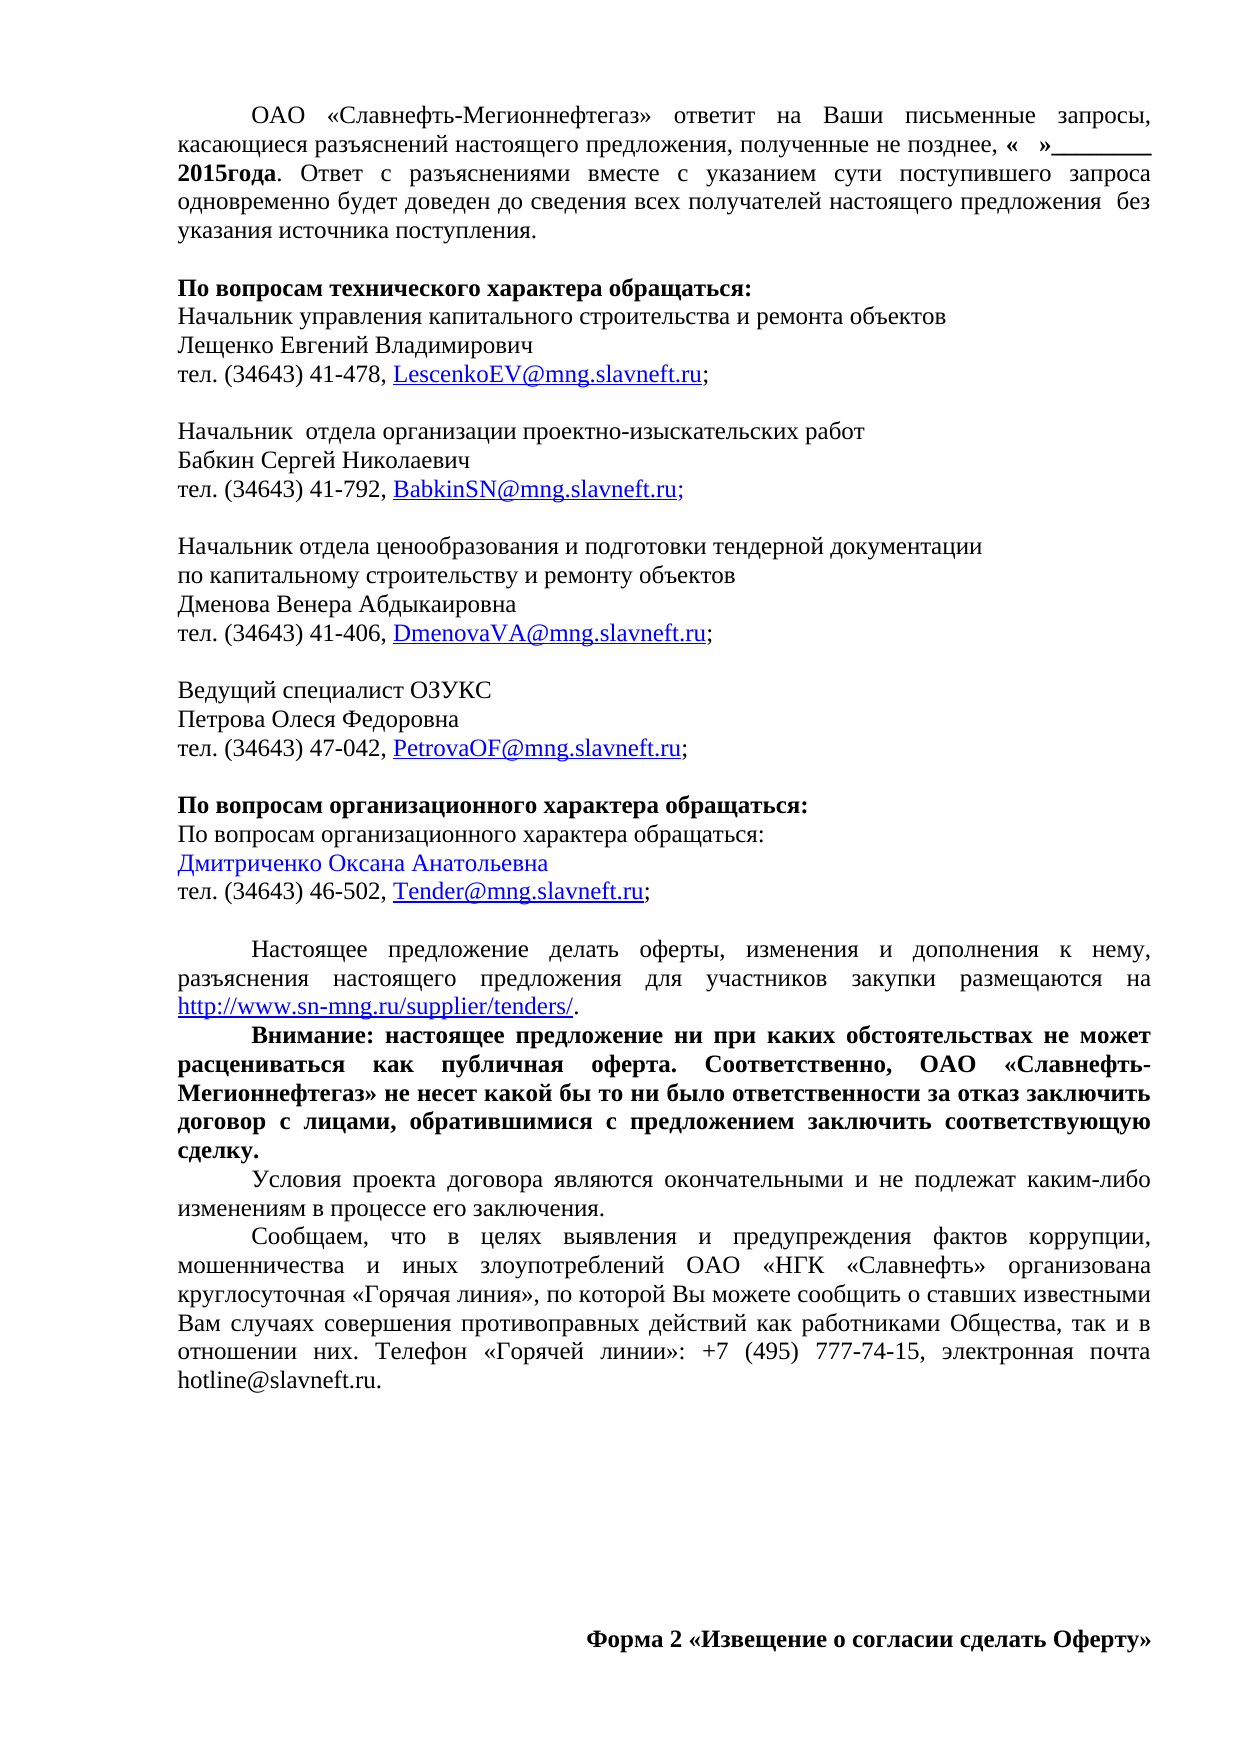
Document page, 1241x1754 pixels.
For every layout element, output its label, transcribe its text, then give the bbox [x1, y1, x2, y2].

text По вопросам организационного характера обращаться: [177, 819, 1152, 848]
text Внимание: настоящее предложение ни при каких обстоятельствах не может расцениваться как публичная оферта. Соответственно, ОАО «Славнефть-Мегионнефтегаз» не несет какой бы то ни было ответственности за отказ заключить договор с лицами, обратившимися с предложением заключить соответствующую сделку. [177, 1020, 1152, 1164]
text тел. (34643) 41-478, LescenkoEV@mng.slavneft.ru; [177, 359, 1152, 388]
text Форма 2 «Извещение о согласии сделать Оферту» [177, 1624, 1152, 1653]
text Петрова Олеся Федоровна [177, 704, 1152, 733]
text Начальник управления капитального строительства и ремонта объектов [177, 301, 1152, 330]
text Начальник отдела ценообразования и подготовки тендерной документации [177, 531, 1152, 560]
text Дменова Венера Абдыкаировна [177, 589, 1152, 618]
text Начальник отдела организации проектно-изыскательских работ [177, 416, 1152, 445]
text По вопросам организационного характера обращаться: [177, 790, 1152, 819]
text тел. (34643) 41-406, DmenovaVA@mng.slavneft.ru; [177, 618, 1152, 646]
text Настоящее предложение делать оферты, изменения и дополнения к нему, разъяснения настоящего предложения для участников закупки размещаются на http://www.sn-mng.ru/supplier/tenders/. [177, 934, 1152, 1020]
text по капитальному строительству и ремонту объектов [177, 560, 1152, 589]
text Лещенко Евгений Владимирович [177, 330, 1152, 359]
text ОАО «Славнефть-Мегионнефтегаз» ответит на Ваши письменные запросы, касающиеся разъяснений настоящего предложения, полученные не позднее, « »________ 2015года. Ответ с разъяснениями вместе с указанием сути поступившего запроса одновременно будет доведен до сведения всех получателей настоящего предложения без указания источника поступления. [177, 100, 1152, 244]
text Дмитриченко Оксана Анатольевна [177, 848, 1152, 876]
text тел. (34643) 47-042, РetrovaOF@mng.slavneft.ru; [177, 733, 1152, 761]
text Бабкин Сергей Николаевич [177, 445, 1152, 474]
text Сообщаем, что в целях выявления и предупреждения фактов коррупции, мошенничества и иных злоупотреблений ОАО «НГК «Славнефть» организована круглосуточная «Горячая линия», по которой Вы можете сообщить о ставших известными Вам случаях совершения противоправных действий как работниками Общества, так и в отношении них. Телефон «Горячей линии»: +7 (495) 777-74-15, электронная почта hotline@slavneft.ru. [177, 1221, 1152, 1394]
text Условия проекта договора являются окончательными и не подлежат каким-либо изменениям в процессе его заключения. [177, 1164, 1152, 1221]
text тел. (34643) 46-502, Tender@mng.slavneft.ru; [177, 876, 1152, 905]
text По вопросам технического характера обращаться: [177, 273, 1152, 301]
text тел. (34643) 41-792, BabkinSN@mng.slavneft.ru; [177, 474, 1152, 503]
text Ведущий специалист ОЗУКС [177, 675, 1152, 704]
